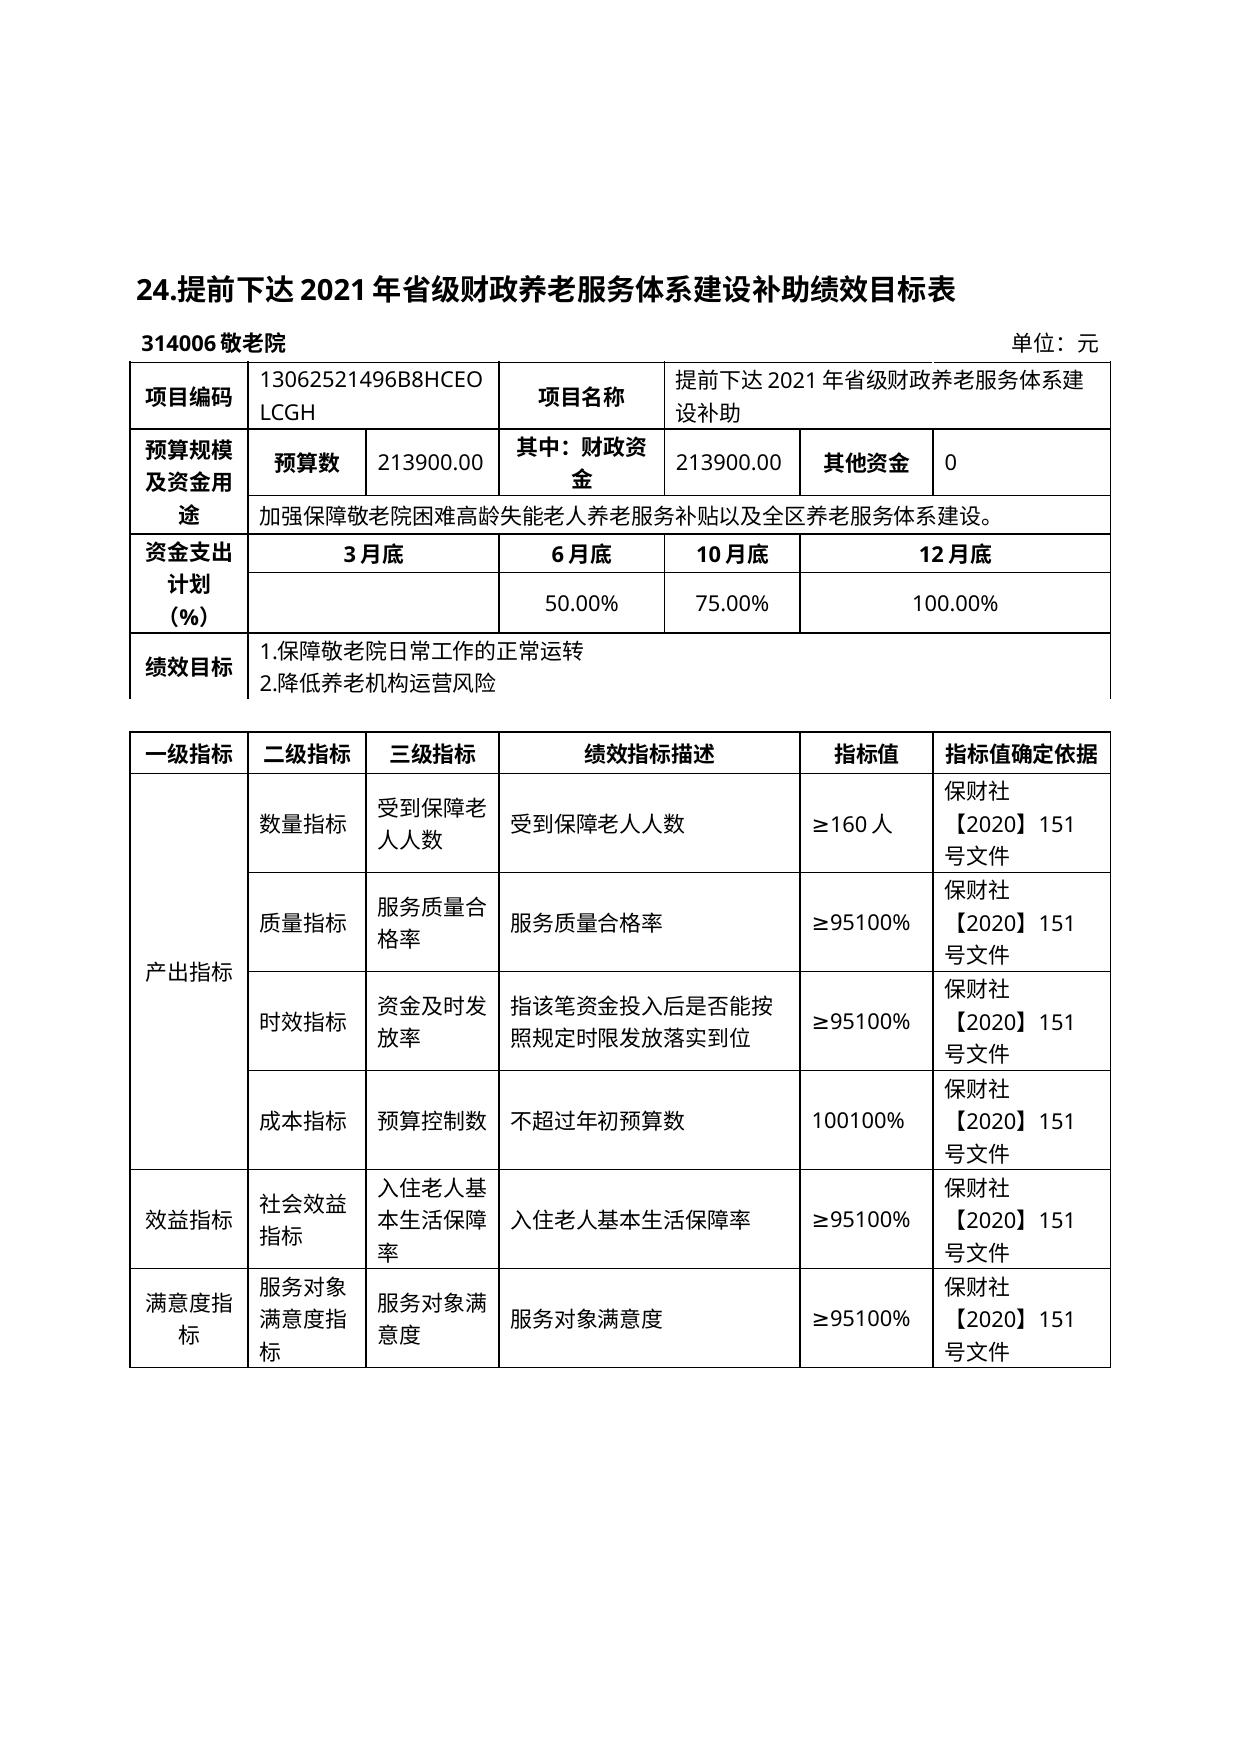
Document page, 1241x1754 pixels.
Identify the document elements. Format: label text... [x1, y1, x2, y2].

table_cell 效益指标 [131, 1170, 247, 1268]
table_cell 社会效益指标 [249, 1170, 365, 1268]
table_cell ≥160人 [801, 774, 932, 871]
table_cell 指该笔资金投入后是否能按照规定时限发放落实到位 [500, 972, 799, 1069]
table_header 二级指标 [249, 733, 365, 772]
table_cell 保财社【2020】151号文件 [934, 1170, 1110, 1268]
table_header 绩效指标描述 [500, 733, 799, 772]
table_cell ≥95100% [801, 873, 932, 971]
table_cell 服务对象满意度 [500, 1269, 799, 1367]
table_cell 资金及时发放率 [367, 972, 498, 1069]
table_cell 提前下达2021年省级财政养老服务体系建设补助 [665, 363, 1110, 428]
table_cell 入住老人基本生活保障率 [367, 1170, 498, 1268]
table_cell 加强保障敬老院困难高龄失能老人养老服务补贴以及全区养老服务体系建设。 [249, 496, 1110, 533]
table_header 单位：元 [934, 322, 1110, 361]
table_header 指标值确定依据 [934, 733, 1110, 772]
table_cell 其中：财政资金 [500, 430, 664, 494]
table_cell 受到保障老人人数 [500, 774, 799, 871]
table_cell 服务质量合格率 [367, 873, 498, 971]
table_cell 不超过年初预算数 [500, 1071, 799, 1169]
table_cell 资金支出计划（%） [131, 535, 247, 632]
table_cell 产出指标 [131, 774, 247, 1169]
table_cell 预算规模及资金用途 [131, 430, 247, 533]
table_cell 保财社【2020】151号文件 [934, 873, 1110, 971]
table_cell 3月底 [249, 535, 498, 571]
table_cell 其他资金 [801, 430, 932, 494]
table_cell 服务质量合格率 [500, 873, 799, 971]
table_cell [249, 573, 498, 632]
table_header 一级指标 [131, 733, 247, 772]
table_cell 受到保障老人人数 [367, 774, 498, 871]
table_cell 50.00% [500, 573, 664, 632]
table_header 314006敬老院 [131, 322, 932, 361]
table_cell 75.00% [665, 573, 799, 632]
table_cell 100.00% [801, 573, 1110, 632]
table_cell 1.保障敬老院日常工作的正常运转 2.降低养老机构运营风险 [249, 634, 1110, 698]
table_cell 满意度指标 [131, 1269, 247, 1367]
table_cell 保财社【2020】151号文件 [934, 774, 1110, 871]
table_cell ≥95100% [801, 1269, 932, 1367]
text 24.提前下达2021年省级财政养老服务体系建设补助绩效目标表 [136, 255, 1104, 320]
table_cell 10月底 [665, 535, 799, 571]
table_cell 6月底 [500, 535, 664, 571]
table_cell 13062521496B8HCEOLCGH [249, 363, 498, 428]
table_cell 入住老人基本生活保障率 [500, 1170, 799, 1268]
table_cell ≥95100% [801, 1170, 932, 1268]
table_cell 12月底 [801, 535, 1110, 571]
table_cell 213900.00 [665, 430, 799, 494]
table_header 指标值 [801, 733, 932, 772]
table_cell 服务对象满意度 [367, 1269, 498, 1367]
table_cell 保财社【2020】151号文件 [934, 1071, 1110, 1169]
table_cell 质量指标 [249, 873, 365, 971]
table_cell 项目名称 [500, 363, 664, 428]
table_cell ≥95100% [801, 972, 932, 1069]
table_cell 保财社【2020】151号文件 [934, 972, 1110, 1069]
table_header 三级指标 [367, 733, 498, 772]
table_cell 预算数 [249, 430, 365, 494]
table_cell 213900.00 [367, 430, 498, 494]
table_cell 时效指标 [249, 972, 365, 1069]
table_cell 数量指标 [249, 774, 365, 871]
table_cell 成本指标 [249, 1071, 365, 1169]
table_cell 0 [934, 430, 1110, 494]
table_cell 项目编码 [131, 363, 247, 428]
table_cell 保财社【2020】151号文件 [934, 1269, 1110, 1367]
table_cell 绩效目标 [131, 634, 247, 698]
table_cell 服务对象满意度指标 [249, 1269, 365, 1367]
table_cell 100100% [801, 1071, 932, 1169]
table_cell 预算控制数 [367, 1071, 498, 1169]
